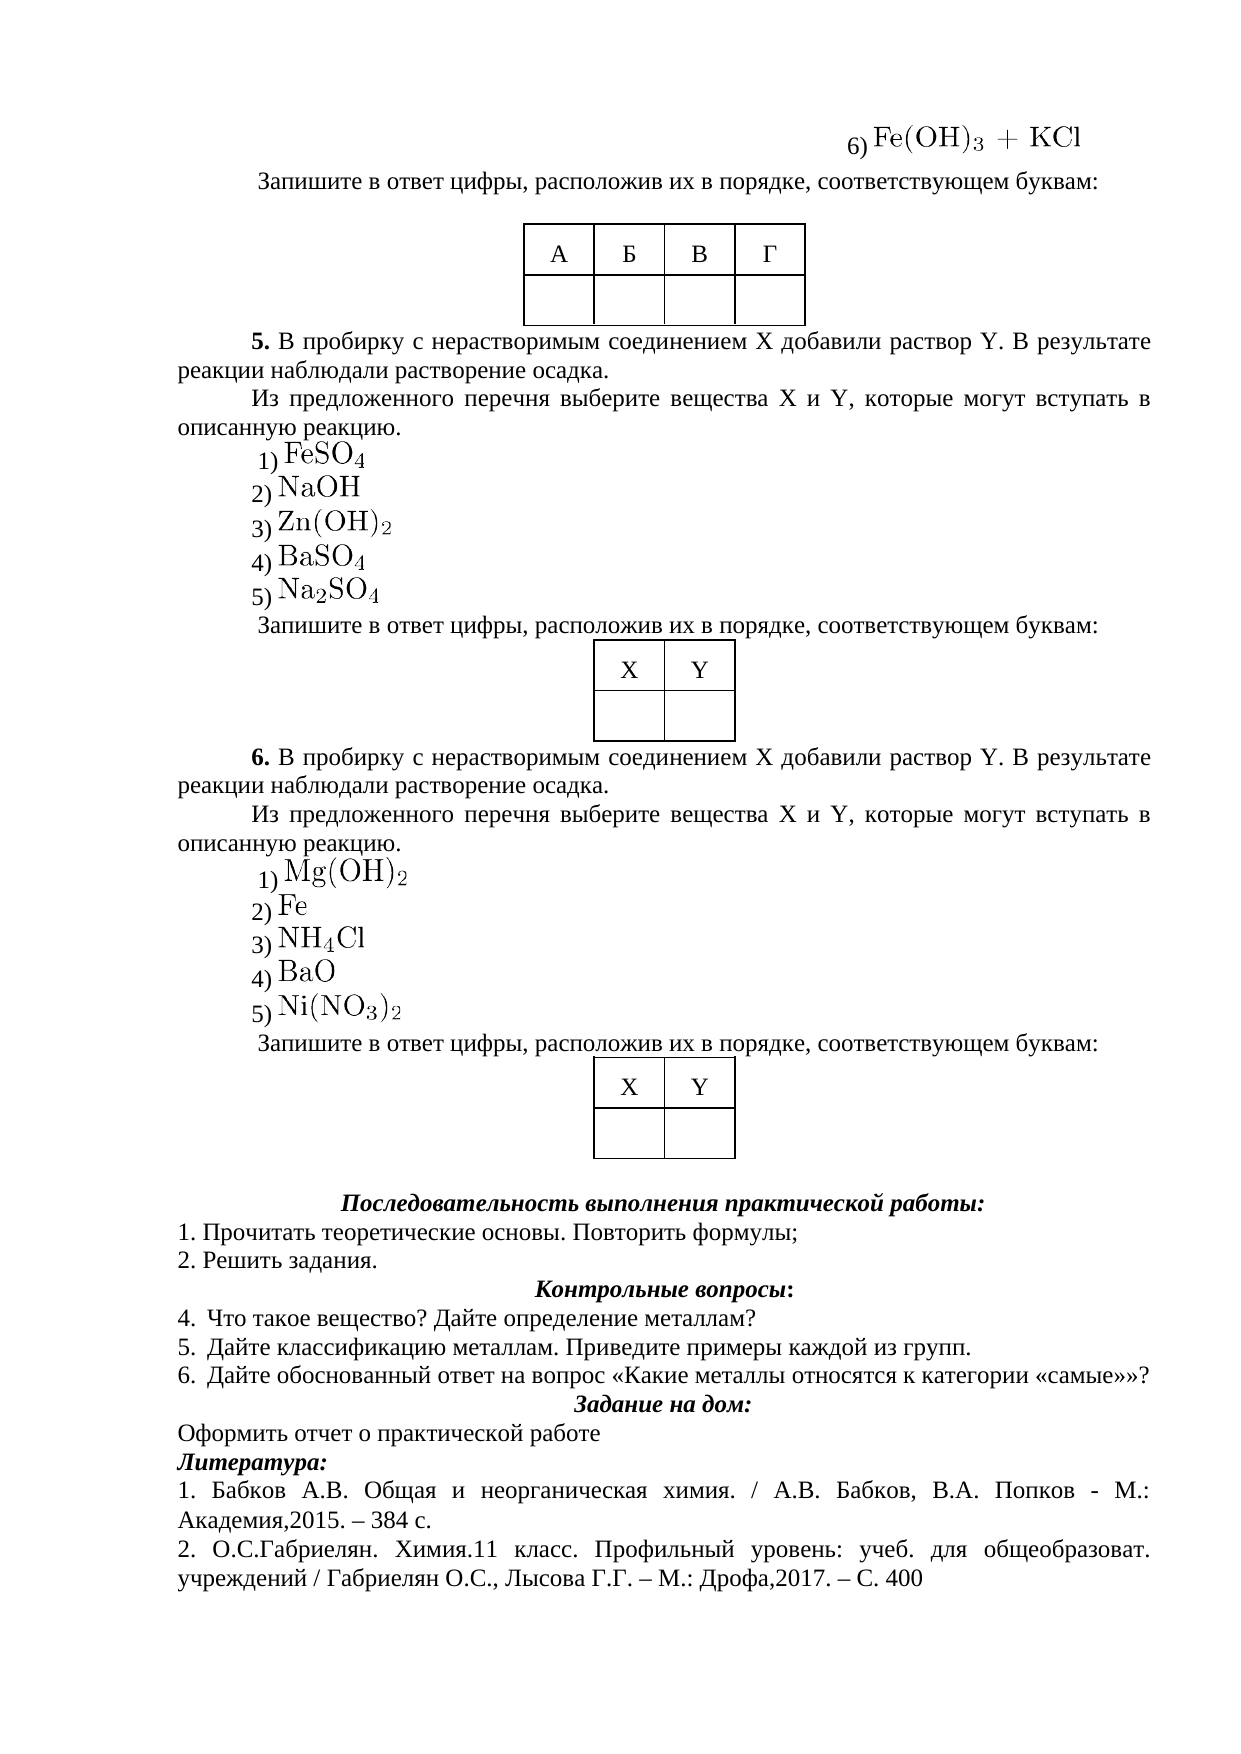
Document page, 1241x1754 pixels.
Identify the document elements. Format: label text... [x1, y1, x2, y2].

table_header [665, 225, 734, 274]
text 2) [177, 474, 1152, 508]
picture [278, 992, 400, 1023]
text 6. В пробирку с нерастворимым соединением Х добавили раствор Y. В результате реакции наблюдали растворение осадка. [177, 742, 1152, 799]
list Что такое вещество? Дайте определение металлам? [177, 1303, 1152, 1332]
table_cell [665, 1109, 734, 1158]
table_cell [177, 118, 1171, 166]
picture [278, 893, 307, 921]
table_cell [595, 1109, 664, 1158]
text 3) [177, 926, 1152, 959]
picture [278, 508, 391, 538]
text 3) [177, 508, 1152, 543]
text 4) [177, 543, 1152, 577]
text 1. Прочитать теоретические основы. Повторить формулы; [177, 1217, 1152, 1246]
list Дайте обоснованный ответ на вопрос «Какие металлы относятся к категории «самые»»? [177, 1361, 1152, 1389]
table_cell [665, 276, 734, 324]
text Запишите в ответ цифры, расположив их в порядке, соответствующем буквам: [177, 166, 1152, 194]
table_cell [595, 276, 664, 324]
text 2) [177, 893, 1152, 926]
text Из предложенного перечня выберите вещества X и Y, которые могут вступать в описанную реакцию. [177, 799, 1152, 857]
picture [278, 959, 335, 988]
text Оформить отчет о практической работе [177, 1418, 1152, 1447]
text Задание на дом: [177, 1389, 1152, 1418]
text 5. В пробирку с нерастворимым соединением Х добавили раствор Y. В результате реакции наблюдали растворение осадка. [177, 326, 1152, 383]
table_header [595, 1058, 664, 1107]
text 4) [177, 959, 1152, 993]
list Дайте классификацию металлам. Приведите примеры каждой из групп. [177, 1332, 1152, 1361]
picture [278, 576, 379, 605]
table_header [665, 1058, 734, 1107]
text Контрольные вопросы: [177, 1274, 1152, 1303]
picture [278, 474, 360, 503]
text Из предложенного перечня выберите вещества X и Y, которые могут вступать в описанную реакцию. [177, 383, 1152, 441]
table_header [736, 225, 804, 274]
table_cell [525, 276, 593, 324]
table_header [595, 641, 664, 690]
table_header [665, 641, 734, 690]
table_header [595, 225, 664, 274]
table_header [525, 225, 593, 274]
text 1) [177, 441, 1152, 474]
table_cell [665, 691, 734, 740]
text 2. О.С.Габриелян. Химия.11 класс. Профильный уровень: учеб. для общеобразоват. учреждений / Габриелян О.С., Лысова Г.Г. – М.: Дрофа,2017. – С. 400 [177, 1534, 1152, 1592]
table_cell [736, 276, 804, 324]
picture [873, 124, 1080, 154]
picture [284, 856, 407, 889]
text 1. Бабков А.В. Общая и неорганическая химия. / А.В. Бабков, В.А. Попков - М.: Академия,2015. – 384 с. [177, 1476, 1152, 1534]
text 5) [177, 577, 1152, 610]
text Запишите в ответ цифры, расположив их в порядке, соответствующем буквам: [177, 610, 1152, 639]
text Литература: [177, 1447, 1152, 1476]
text 5) [177, 993, 1152, 1028]
picture [284, 441, 364, 470]
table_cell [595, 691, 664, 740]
text 1) [177, 857, 1152, 893]
text 2. Решить задания. [177, 1246, 1152, 1274]
text Запишите в ответ цифры, расположив их в порядке, соответствующем буквам: [177, 1028, 1152, 1056]
picture [278, 543, 364, 572]
picture [278, 925, 364, 954]
text Последовательность выполнения практической работы: [177, 1188, 1152, 1217]
